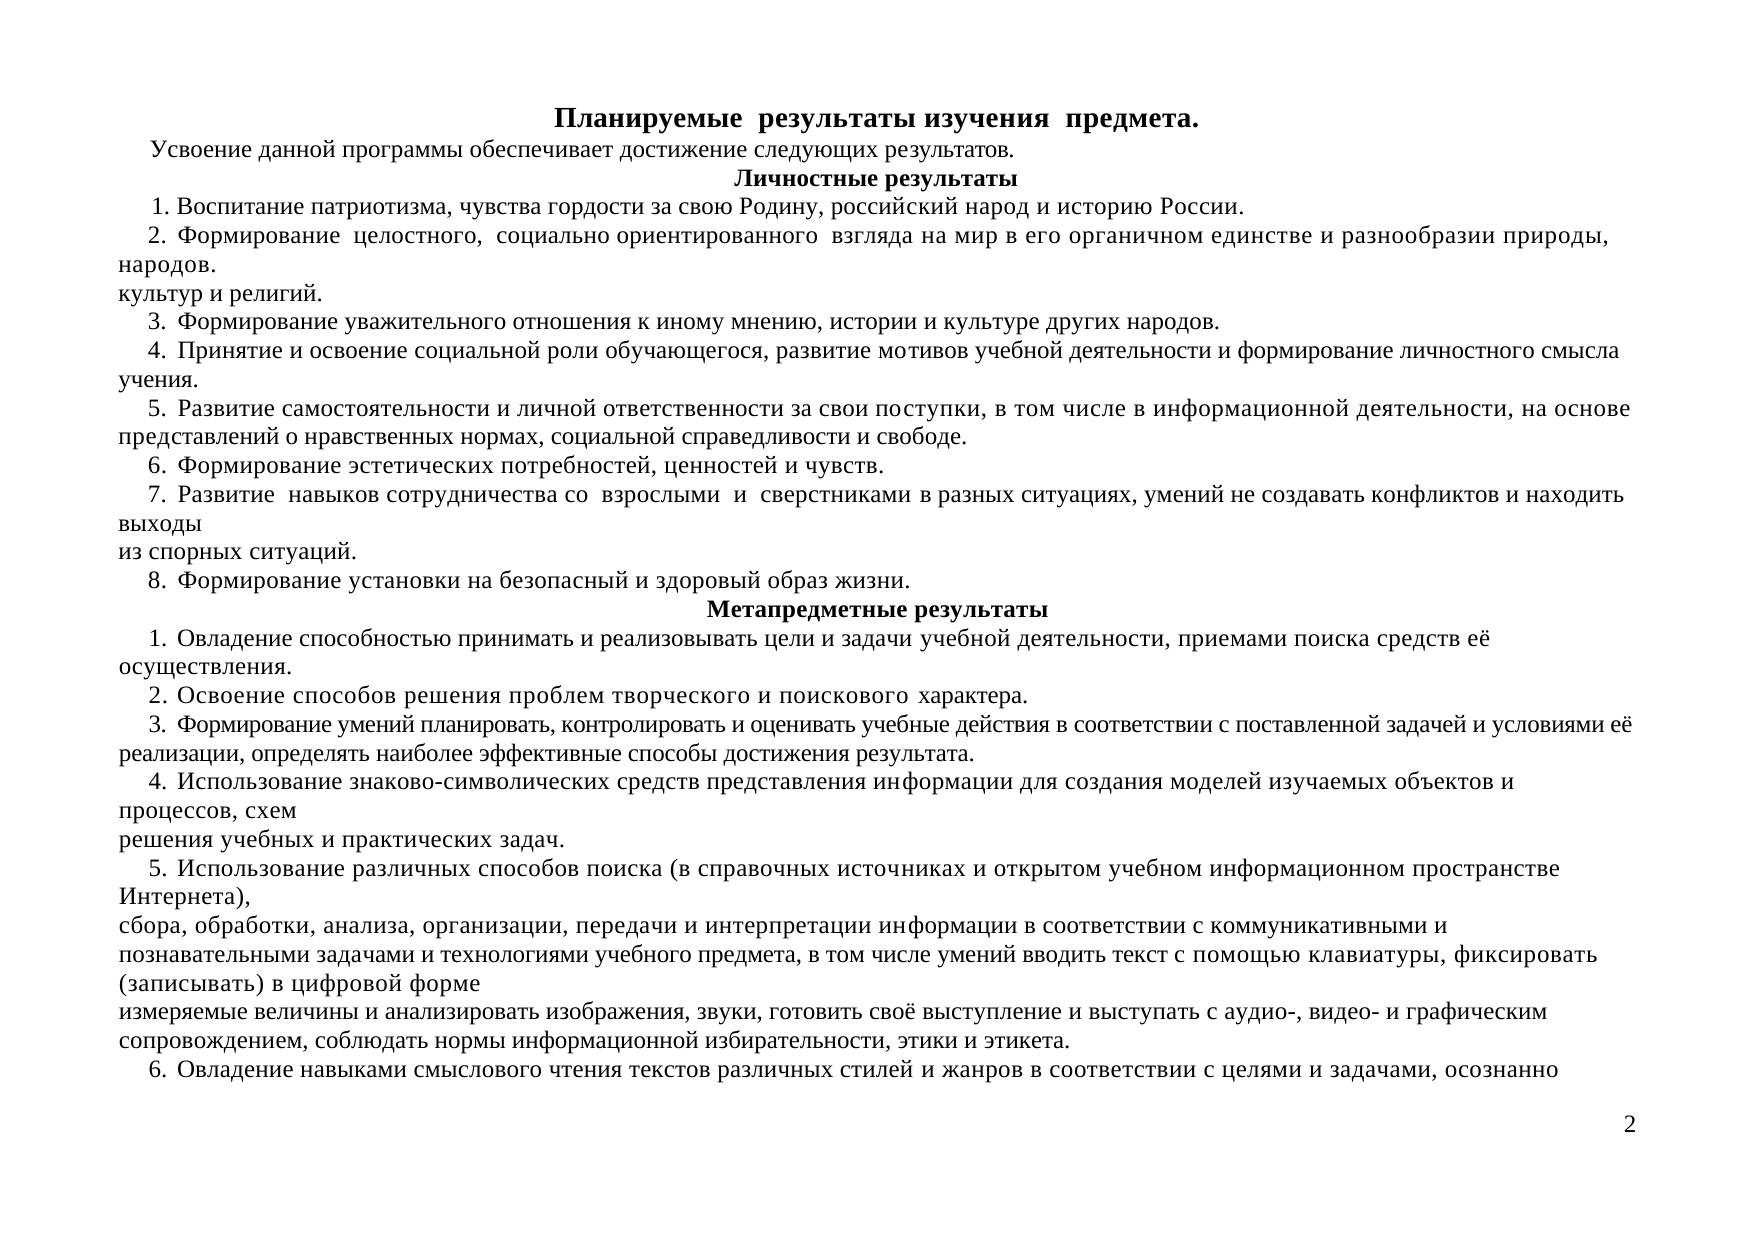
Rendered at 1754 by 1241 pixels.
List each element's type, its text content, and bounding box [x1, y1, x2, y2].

list Формирование установки на безопасный и здоровый образ жизни. [148, 565, 1636, 594]
list Использование различных способов поиска (в справочных источниках и открытом учебном информационном пространстве Интернета), сбора, обработки, анализа, организации, передачи и интерпретации информации в соответствии с коммуникативными и познавательными задачами и технологиями учебного предмета, в том числе умений вводить текст с помощью клавиатуры, фиксировать (записывать) в цифровой форме измеряемые величины и анализировать изображения, звуки, готовить своё выступление и выступать с аудио-, видео- и графическим сопровождением, соблюдать нормы информационной избирательности, этики и этикета. [119, 853, 1636, 1054]
list Формирование умений планировать, контролировать и оценивать учебные действия в соответствии с поставленной задачей и условиями её реализации, определять наиболее эффективные способы достижения результата. [119, 709, 1636, 766]
list Формирование целостного, социально ориентированного взгляда на мир в его органичном единстве и разнообразии природы, народов. культур и религий. [118, 220, 1636, 306]
list Развитие самостоятельности и личной ответственности за свои поступки, в том числе в информационной деятельности, на основе представлений о нравственных нормах, социальной справедливости и свободе. [118, 393, 1636, 450]
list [119, 1054, 1636, 1083]
list Овладение способностью принимать и реализовывать цели и задачи учебной деятельности, приемами поиска средств её осуществления. [119, 623, 1636, 680]
list Использование знаково-символических средств представления информации для создания моделей изучаемых объектов и процессов, схем решения учебных и практических задач. [119, 766, 1636, 853]
list Формирование эстетических потребностей, ценностей и чувств. [148, 450, 1636, 479]
list Освоение способов решения проблем творческого и поискового характера. [119, 680, 1636, 709]
text 1. Воспитание патриотизма, чувства гордости за свою Родину, российский народ и историю России. [119, 191, 1636, 220]
list Формирование уважительного отношения к иному мнению, истории и культуре других народов. [118, 306, 1636, 335]
list Принятие и освоение социальной роли обучающегося, развитие мотивов учебной деятельности и формирование личностного смысла учения. [118, 335, 1636, 393]
list Развитие навыков сотрудничества со взрослыми и сверстниками в разных ситуациях, умений не создавать конфликтов и находить выходы из спорных ситуаций. [118, 479, 1636, 565]
text Усвоение данной программы обеспечивает достижение следующих результатов. [119, 134, 1636, 163]
text Личностные результаты [118, 163, 1634, 191]
text Планируемые результаты изучения предмета. [118, 100, 1636, 134]
text Метапредметные результаты [119, 594, 1636, 623]
